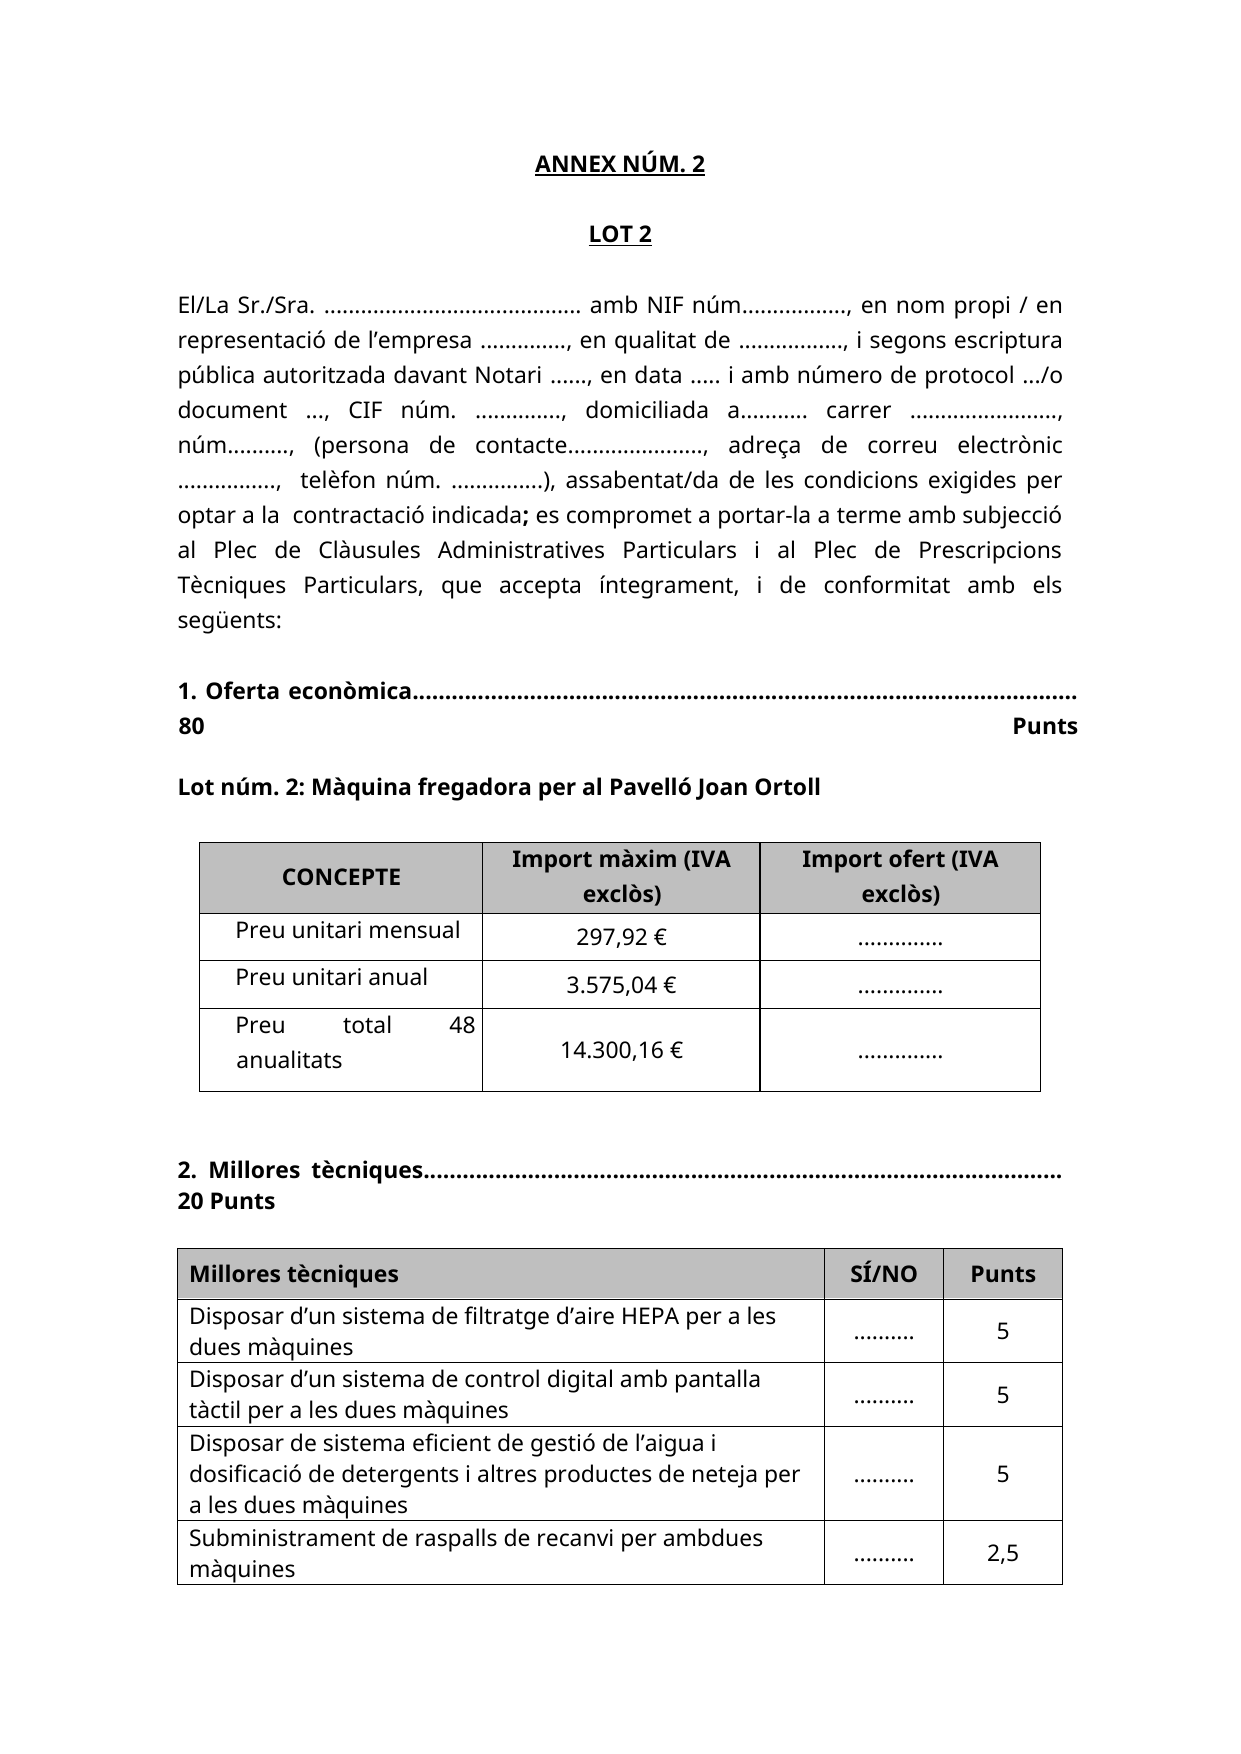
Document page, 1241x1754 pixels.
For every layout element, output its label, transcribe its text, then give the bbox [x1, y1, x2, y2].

table_cell 297,92 € [483, 914, 759, 960]
table_cell Preu unitari mensual [200, 914, 482, 960]
table_header CONCEPTE [200, 843, 482, 913]
table_header Import màxim (IVA exclòs) [483, 843, 759, 913]
text ANNEX NÚM. 2 [177, 148, 1063, 179]
text LOT 2 [177, 218, 1063, 250]
text Lot núm. 2: Màquina fregadora per al Pavelló Joan Ortoll [177, 771, 1063, 803]
table_cell .......... [825, 1363, 943, 1426]
table_cell .......... [825, 1521, 943, 1584]
table_cell 5 [944, 1427, 1062, 1520]
table_cell .......... [825, 1427, 943, 1520]
table_cell .............. [761, 961, 1040, 1008]
table_cell Subministrament de raspalls de recanvi per ambdues màquines [178, 1521, 824, 1584]
table_cell .............. [761, 1009, 1040, 1091]
text 2. Millores tècniques.................................................................................................. 20 Punts [177, 1154, 1063, 1217]
table_header SÍ/NO [825, 1249, 943, 1298]
table_cell Disposar de sistema eficient de gestió de l’aigua i dosificació de detergents i altres productes de neteja per a les dues màquines [178, 1427, 824, 1520]
table_header Punts [944, 1249, 1062, 1298]
table_cell .............. [761, 914, 1040, 960]
table_cell 3.575,04 € [483, 961, 759, 1008]
text 1. Oferta econòmica...................................................................................................... 80 Punts [177, 675, 1078, 768]
table_cell Disposar d’un sistema de control digital amb pantalla tàctil per a les dues màquines [178, 1363, 824, 1426]
table_header Millores tècniques [178, 1249, 824, 1298]
table_cell Preu unitari anual [200, 961, 482, 1008]
table_cell 5 [944, 1300, 1062, 1362]
text El/La Sr./Sra. .......................................... amb NIF núm................., en nom propi / en representació de l’empresa .............., en qualitat de ................., i segons escriptura pública autoritzada davant Notari ......, en data ..... i amb número de protocol .../o document ..., CIF núm. .............., domiciliada a........... carrer ........................, núm.........., (persona de contacte......................, adreça de correu electrònic ................, telèfon núm. ...............), assabentat/da de les condicions exigides per optar a la contractació indicada; es compromet a portar-la a terme amb subjecció al Plec de Clàusules Administratives Particulars i al Plec de Prescripcions Tècniques Particulars, que accepta íntegrament, i de conformitat amb els següents: [177, 289, 1063, 636]
table_cell 5 [944, 1363, 1062, 1426]
table_cell Preu total 48 anualitats [200, 1009, 482, 1091]
table_cell 14.300,16 € [483, 1009, 759, 1091]
table_cell 2,5 [944, 1521, 1062, 1584]
table_cell Disposar d’un sistema de filtratge d’aire HEPA per a les dues màquines [178, 1300, 824, 1362]
table_header Import ofert (IVA exclòs) [761, 843, 1040, 913]
table_cell .......... [825, 1300, 943, 1362]
